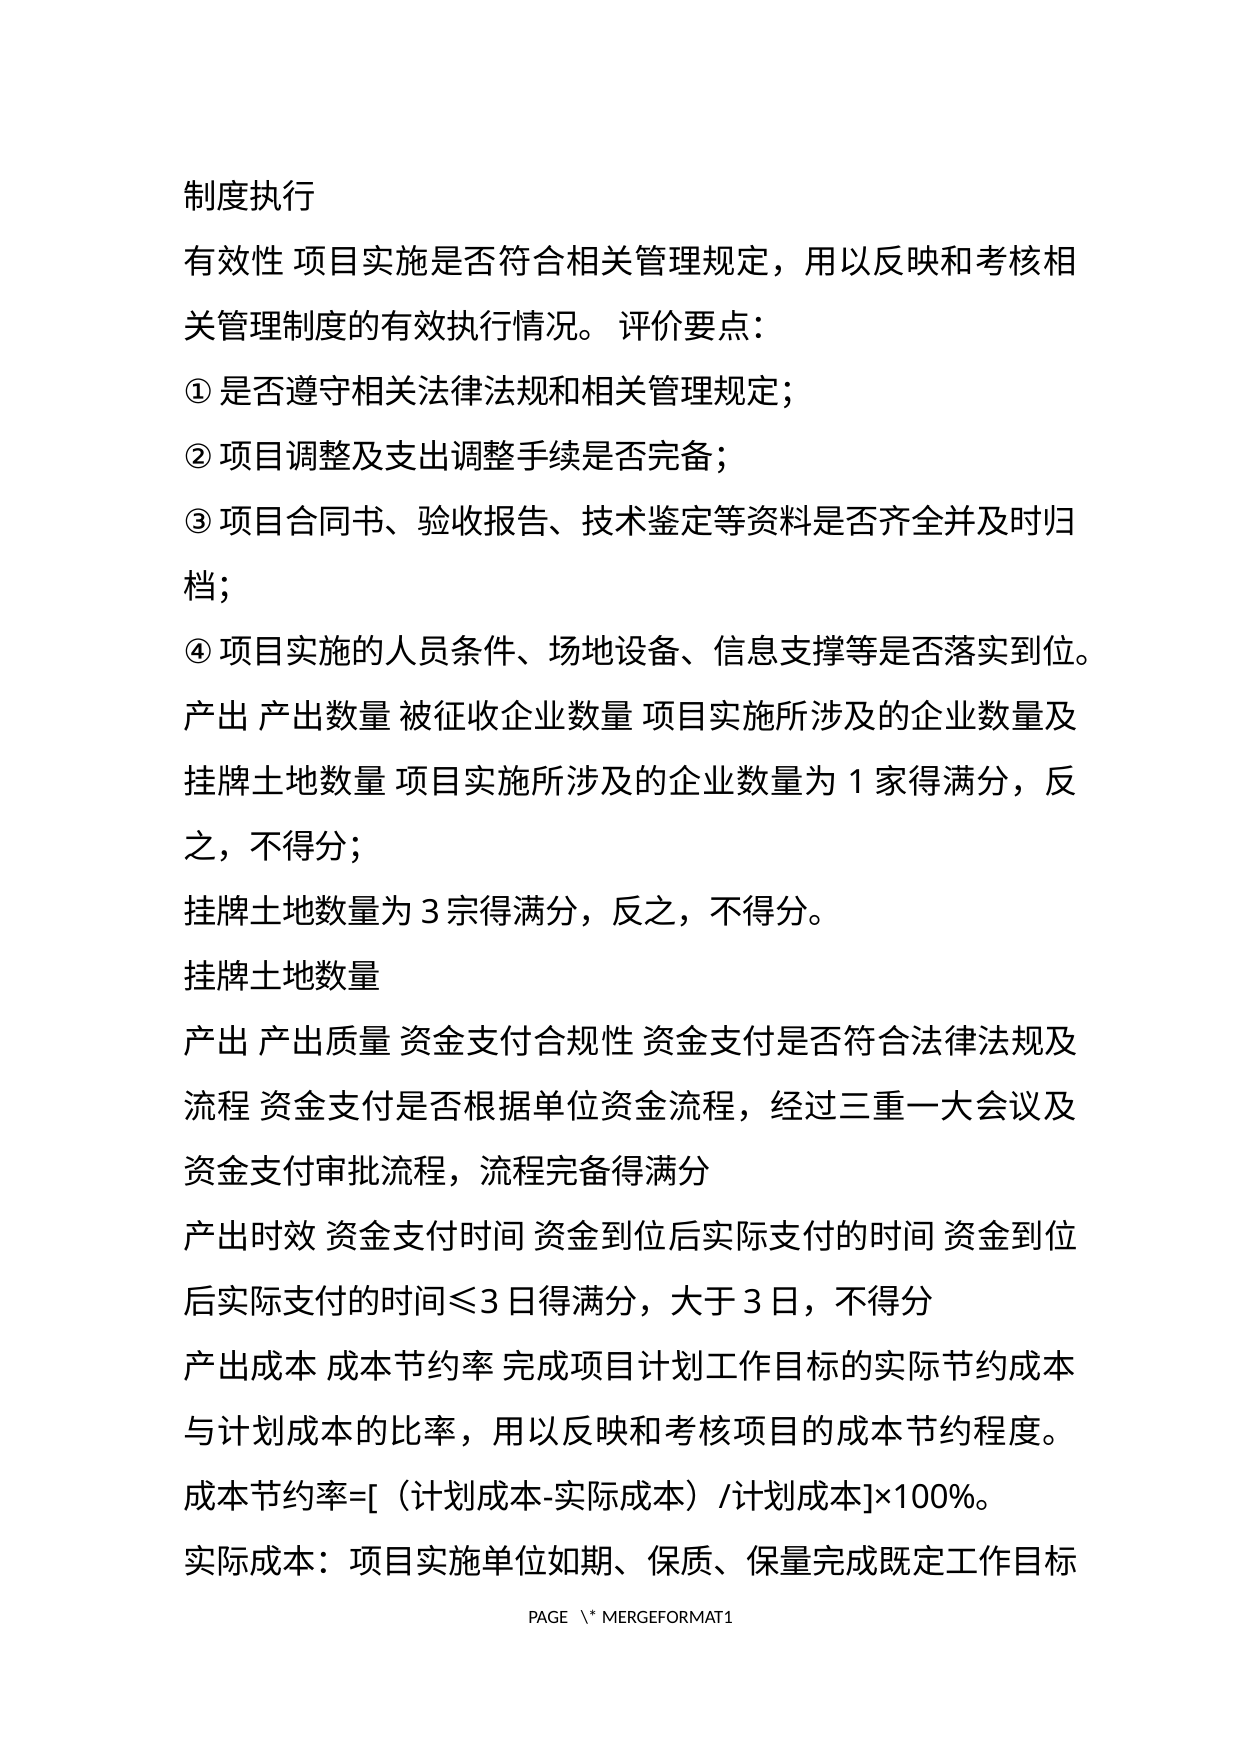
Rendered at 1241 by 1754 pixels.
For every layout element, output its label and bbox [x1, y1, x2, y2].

text [183, 162, 1078, 1592]
